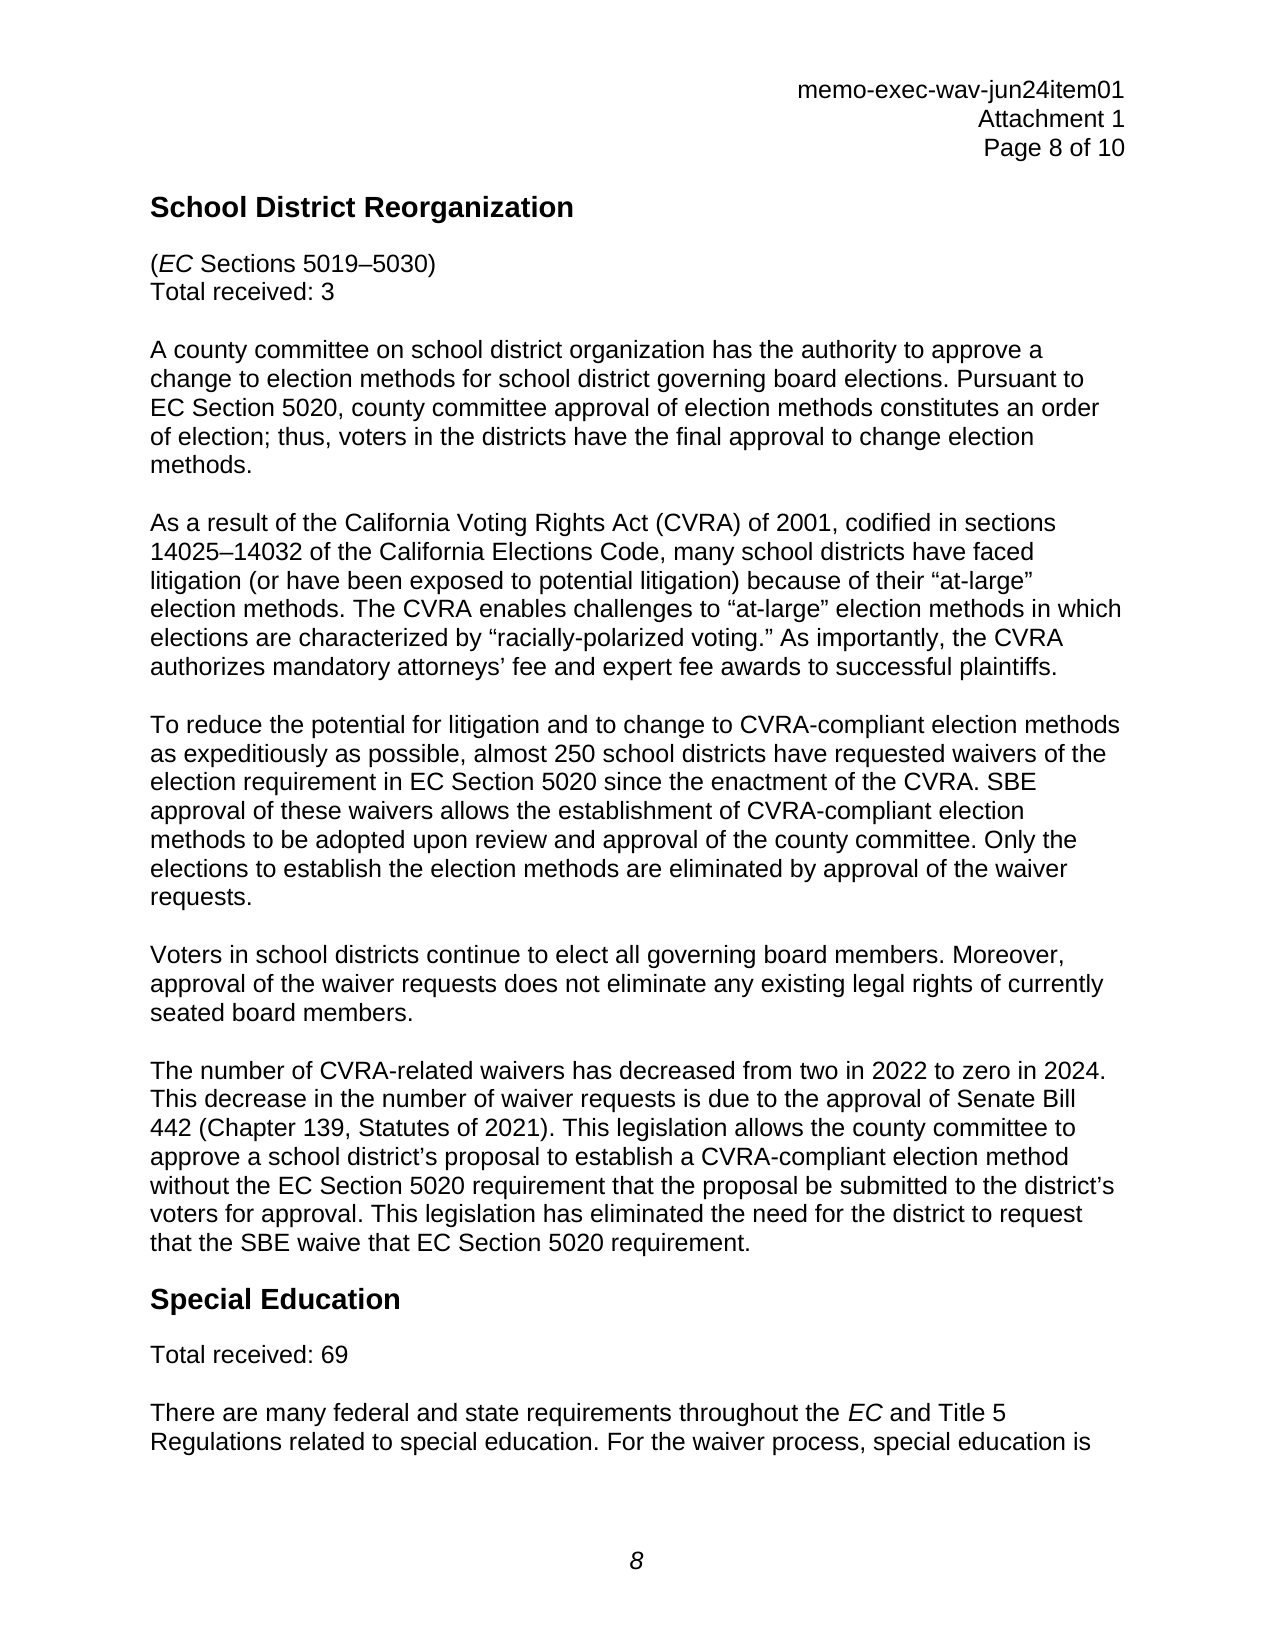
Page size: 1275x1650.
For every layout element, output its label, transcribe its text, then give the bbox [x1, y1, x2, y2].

text (EC Sections 5019–5030) [150, 248, 1125, 277]
text As a result of the California Voting Rights Act (CVRA) of 2001, codified in sections 14025–14032 of the California Elections Code, many school districts have faced litigation (or have been exposed to potential litigation) because of their “at-large” election methods. The CVRA enables challenges to “at-large” election methods in which elections are characterized by “racially-polarized voting.” As importantly, the CVRA authorizes mandatory attorneys’ fee and expert fee awards to successful plaintiffs. [150, 508, 1125, 681]
text Total received: 3 [150, 277, 1125, 306]
text To reduce the potential for litigation and to change to CVRA-compliant election methods as expeditiously as possible, almost 250 school districts have requested waivers of the election requirement in EC Section 5020 since the enactment of the CVRA. SBE approval of these waivers allows the establishment of CVRA-compliant election methods to be adopted upon review and approval of the county committee. Only the elections to establish the election methods are eliminated by approval of the waiver requests. [150, 710, 1125, 911]
text Voters in school districts continue to elect all governing board members. Moreover, approval of the waiver requests does not eliminate any existing legal rights of currently seated board members. [150, 940, 1125, 1026]
subtitle School District Reorganization [150, 190, 1125, 223]
text Total received: 69 [150, 1340, 1125, 1369]
subtitle Special Education [150, 1282, 1125, 1315]
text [150, 1398, 1125, 1455]
text A county committee on school district organization has the authority to approve a change to election methods for school district governing board elections. Pursuant to EC Section 5020, county committee approval of election methods constitutes an order of election; thus, voters in the districts have the final approval to change election methods. [150, 335, 1125, 479]
text The number of CVRA-related waivers has decreased from two in 2022 to zero in 2024. This decrease in the number of waiver requests is due to the approval of Senate Bill 442 (Chapter 139, Statutes of 2021). This legislation allows the county committee to approve a school district’s proposal to establish a CVRA-compliant election method without the EC Section 5020 requirement that the proposal be submitted to the district’s voters for approval. This legislation has eliminated the need for the district to request that the SBE waive that EC Section 5020 requirement. [150, 1056, 1125, 1257]
